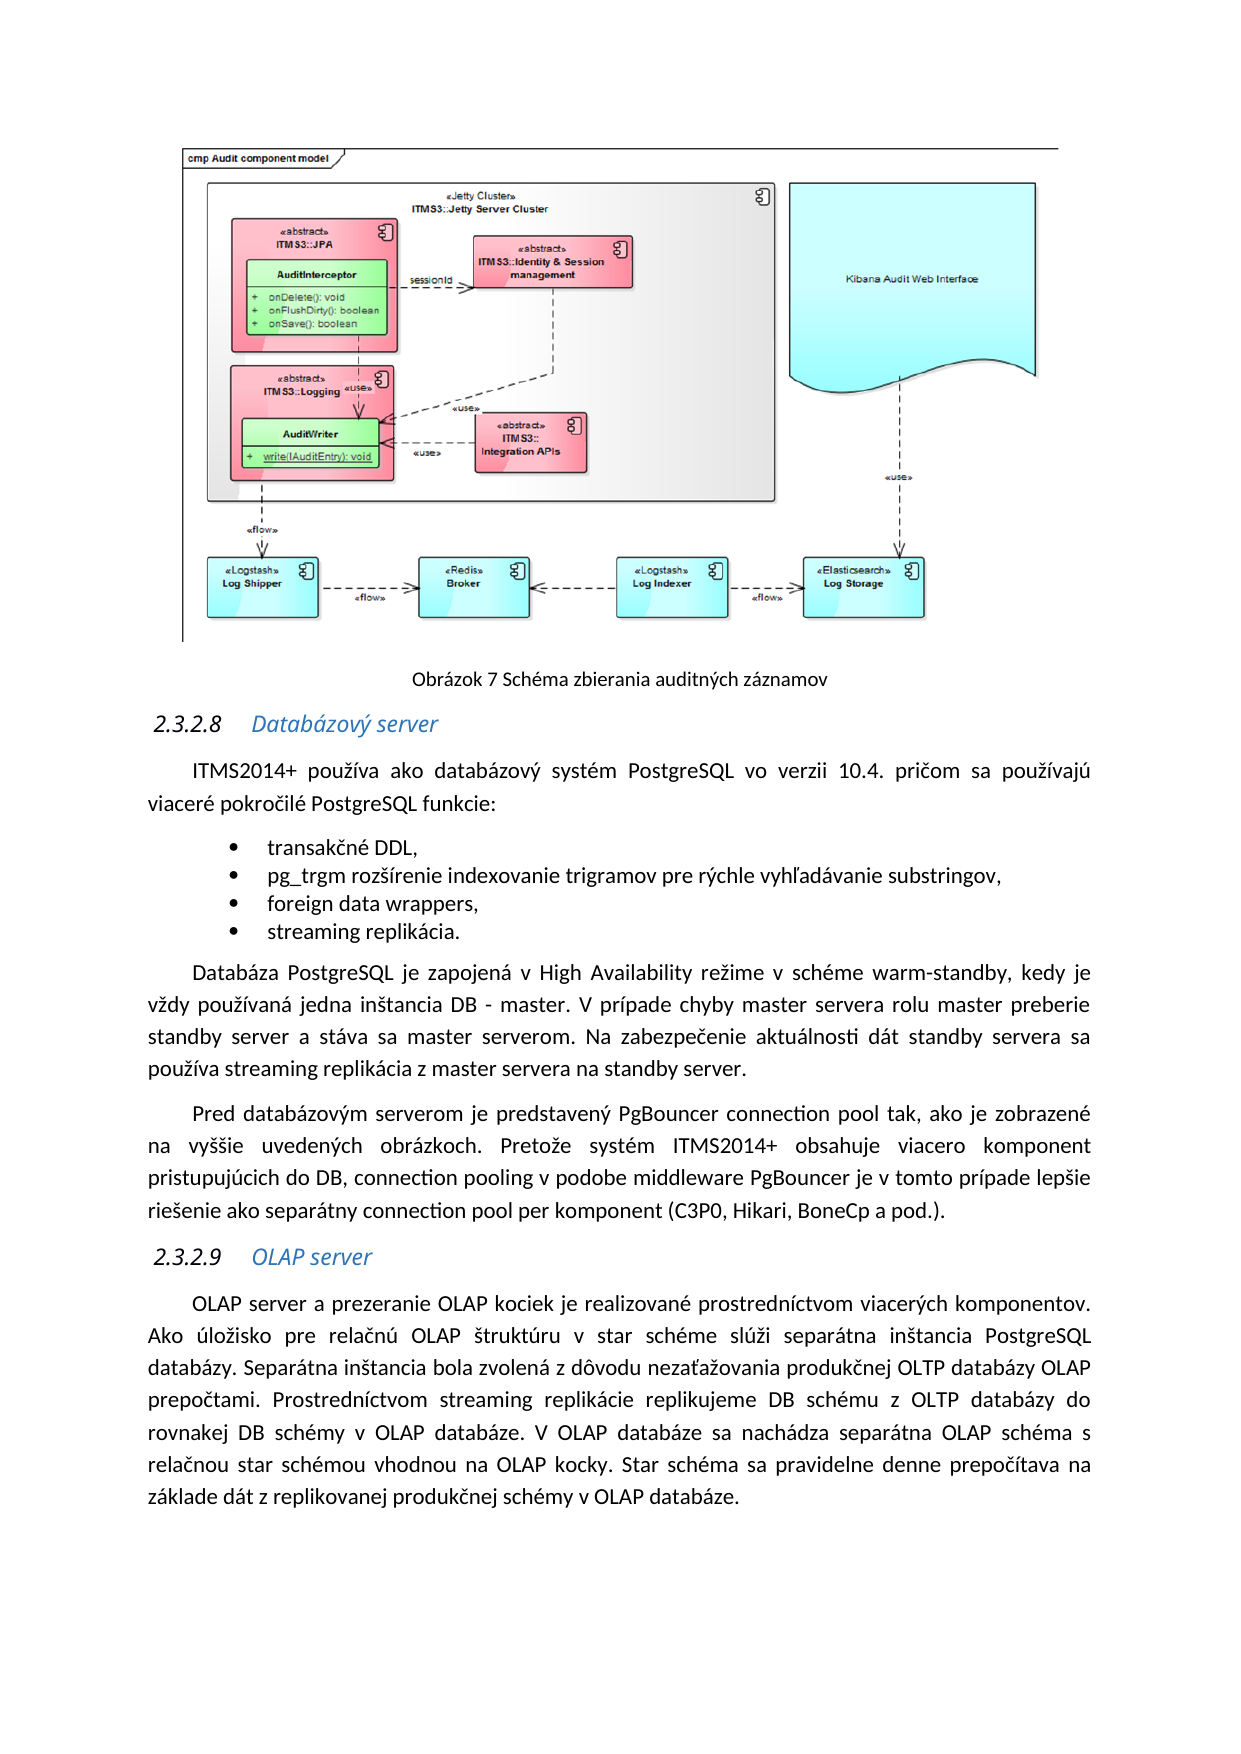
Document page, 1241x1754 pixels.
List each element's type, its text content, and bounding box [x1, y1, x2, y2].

list pg_trgm rozšírenie indexovanie trigramov pre rýchle vyhľadávanie substringov, [229, 861, 1093, 889]
text ITMS2014+ používa ako databázový systém PostgreSQL vo verzii 10.4. pričom sa používajú viaceré pokročilé PostgreSQL funkcie: [148, 756, 1093, 817]
list foreign data wrappers, [229, 889, 1093, 917]
text Pred databázovým serverom je predstavený PgBouncer connection pool tak, ako je zobrazené na vyššie uvedených obrázkoch. Pretože systém ITMS2014+ obsahuje viacero komponent pristupujúcich do DB, connection pooling v podobe middleware PgBouncer je v tomto prípade lepšie riešenie ako separátny connection pool per komponent (C3P0, Hikari, BoneCp a pod.). [148, 1099, 1093, 1224]
subtitle Databázový server [153, 708, 1093, 739]
text Obrázok 7 Schéma zbierania auditných záznamov [148, 666, 1093, 692]
text Databáza PostgreSQL je zapojená v High Availability režime v schéme warm-standby, kedy je vždy používaná jedna inštancia DB - master. V prípade chyby master servera rolu master preberie standby server a stáva sa master serverom. Na zabezpečenie aktuálnosti dát standby servera sa používa streaming replikácia z master servera na standby server. [148, 958, 1093, 1082]
list streaming replikácia. [229, 917, 1093, 945]
text OLAP server a prezeranie OLAP kociek je realizované prostredníctvom viacerých komponentov. Ako úložisko pre relačnú OLAP štruktúru v star schéme slúži separátna inštancia PostgreSQL databázy. Separátna inštancia bola zvolená z dôvodu nezaťažovania produkčnej OLTP databázy OLAP prepočtami. Prostredníctvom streaming replikácie replikujeme DB schému z OLTP databázy do rovnakej DB schémy v OLAP databáze. V OLAP databáze sa nachádza separátna OLAP schéma s relačnou star schémou vhodnou na OLAP kocky. Star schéma sa pravidelne denne prepočítava na základe dát z replikovanej produkčnej schémy v OLAP databáze. [148, 1289, 1093, 1510]
subtitle OLAP server [153, 1240, 1093, 1272]
list transakčné DDL, [229, 833, 1093, 861]
